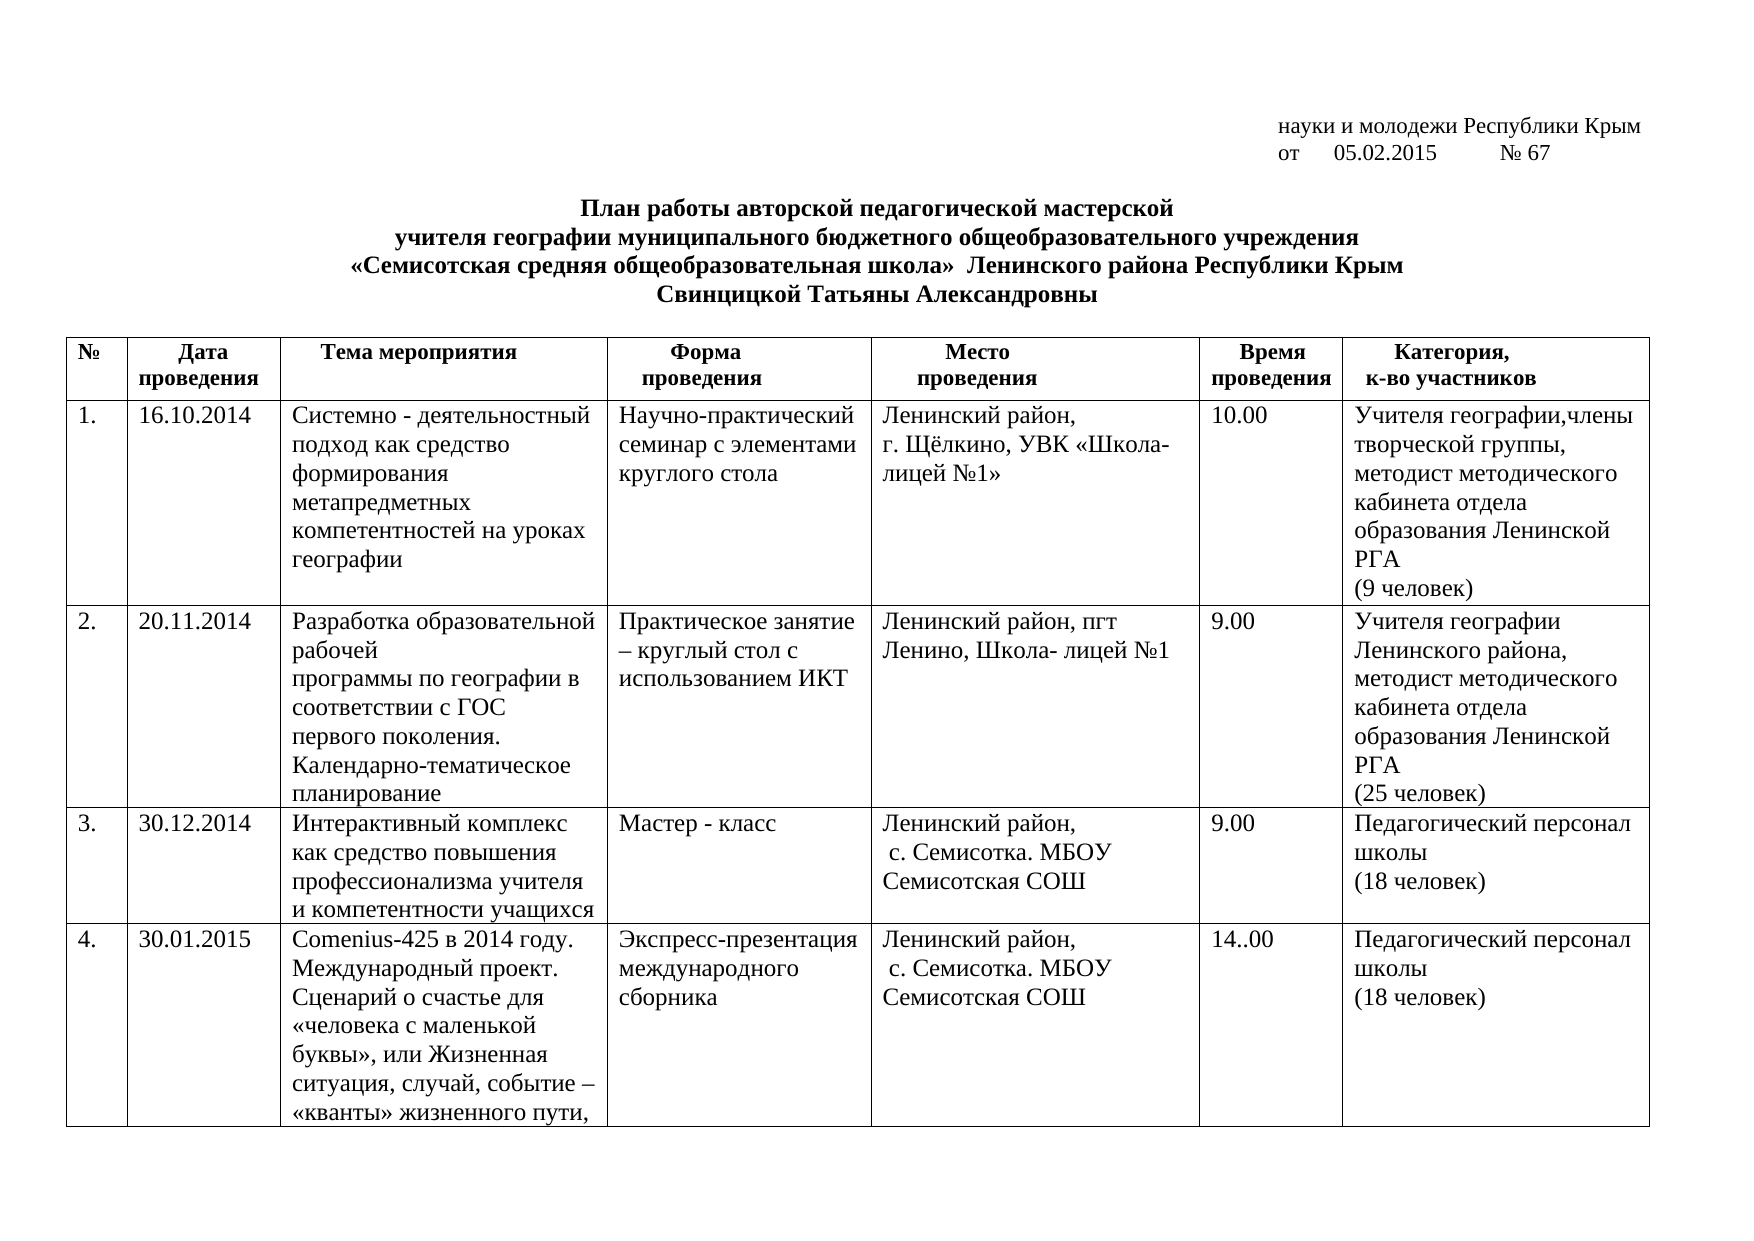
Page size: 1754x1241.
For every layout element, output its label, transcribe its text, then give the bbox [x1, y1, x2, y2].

table_cell 9.00 [1200, 808, 1342, 923]
table_cell 30.01.2015 [128, 924, 280, 1126]
table_header Тема мероприятия [281, 338, 607, 399]
table_cell 10.00 [1200, 401, 1342, 605]
table_cell 16.10.2014 [128, 401, 280, 605]
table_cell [1343, 924, 1649, 1126]
text «Семисотская средняя общеобразовательная школа» Ленинского района Республики Крым [89, 251, 1665, 279]
table_header Время проведения [1200, 338, 1342, 399]
table_cell Учителя географии Ленинского района, методист методического кабинета отдела образования Ленинской РГА (25 человек) [1343, 606, 1649, 807]
table_header № [67, 338, 127, 399]
table_cell Мастер - класс [608, 808, 871, 923]
text науки и молодежи Республики Крым [89, 112, 1665, 139]
text от 05.02.2015 № 67 [89, 139, 1665, 165]
table_cell Практическое занятие – круглый стол с использованием ИКТ [608, 606, 871, 807]
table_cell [608, 924, 871, 1126]
text Свинцицкой Татьяны Александровны [89, 279, 1665, 308]
table_header Место проведения [872, 338, 1199, 399]
table_cell Ленинский район, г. Щёлкино, УВК «Школа-лицей №1» [872, 401, 1199, 605]
table_cell 1. [67, 401, 127, 605]
table_header Дата проведения [128, 338, 280, 399]
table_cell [281, 924, 607, 1126]
table_cell 3. [67, 808, 127, 923]
table_header Категория, к-во участников [1343, 338, 1649, 399]
table_cell Разработка образовательной рабочей программы по географии в соответствии с ГОС первого поколения. Календарно-тематическое планирование [281, 606, 607, 807]
table_cell 2. [67, 606, 127, 807]
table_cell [872, 924, 1199, 1126]
table_cell 4. [67, 924, 127, 1126]
table_header Форма проведения [608, 338, 871, 399]
table_cell Системно - деятельностный подход как средство формирования метапредметных компетентностей на уроках географии [281, 401, 607, 605]
table_cell 9.00 [1200, 606, 1342, 807]
table_cell Ленинский район, с. Семисотка. МБОУ Семисотская СОШ [872, 808, 1199, 923]
table_cell Интерактивный комплекс как средство повышения профессионализма учителя и компетентности учащихся [281, 808, 607, 923]
table_cell Научно-практический семинар с элементами круглого стола [608, 401, 871, 605]
table_cell Педагогический персонал школы (18 человек) [1343, 808, 1649, 923]
table_cell Учителя географии,члены творческой группы, методист методического кабинета отдела образования Ленинской РГА (9 человек) [1343, 401, 1649, 605]
table_cell 30.12.2014 [128, 808, 280, 923]
table_cell Ленинский район, пгт Ленино, Школа- лицей №1 [872, 606, 1199, 807]
table_cell 14..00 [1200, 924, 1342, 1126]
table_cell 20.11.2014 [128, 606, 280, 807]
text План работы авторской педагогической мастерской [89, 193, 1665, 222]
text учителя географии муниципального бюджетного общеобразовательного учреждения [89, 222, 1665, 251]
